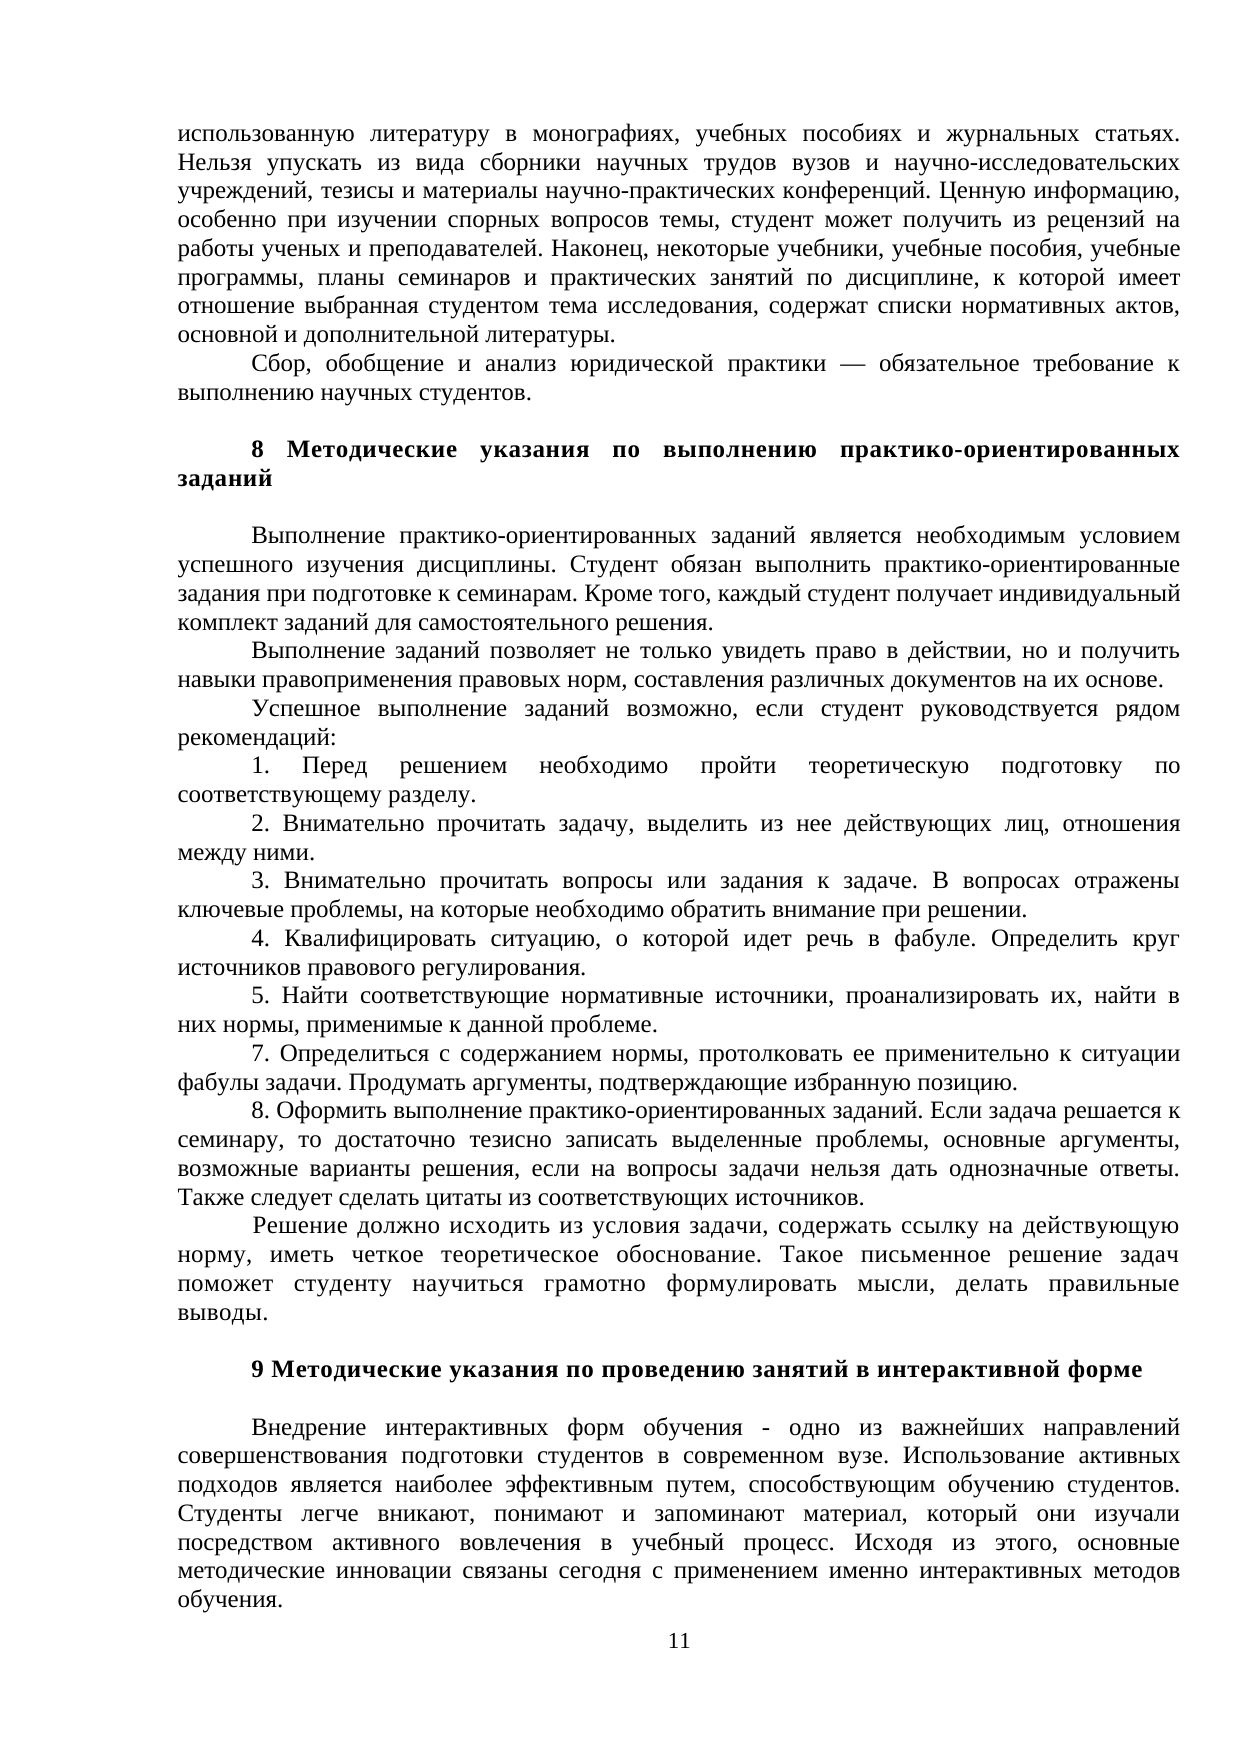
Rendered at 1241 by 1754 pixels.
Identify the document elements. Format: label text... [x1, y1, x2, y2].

text 3. Внимательно прочитать вопросы или задания к задаче. В вопросах отражены ключевые проблемы, на которые необходимо обратить внимание при решении. [177, 866, 1181, 923]
text Решение должно исходить из условия задачи, содержать ссылку на действующую норму, иметь четкое теоретическое обоснование. Такое письменное решение задач поможет студенту научиться грамотно формулировать мысли, делать правильные выводы. [177, 1211, 1181, 1326]
text Внедрение интерактивных форм обучения - одно из важнейших направлений совершенствования подготовки студентов в современном вузе. Использование активных подходов является наиболее эффективным путем, способствующим обучению студентов. Студенты легче вникают, понимают и запоминают материал, который они изучали посредством активного вовлечения в учебный процесс. Исходя из этого, основные методические инновации связаны сегодня с применением именно интерактивных методов обучения. [177, 1412, 1181, 1613]
text Выполнение практико-ориентированных заданий является необходимым условием успешного изучения дисциплины. Студент обязан выполнить практико-ориентированные задания при подготовке к семинарам. Кроме того, каждый студент получает индивидуальный комплект заданий для самостоятельного решения. [177, 521, 1181, 636]
text 4. Квалифицировать ситуацию, о которой идет речь в фабуле. Определить круг источников правового регулирования. [177, 923, 1181, 981]
text Выполнение заданий позволяет не только увидеть право в действии, но и получить навыки правоприменения правовых норм, составления различных документов на их основе. [177, 636, 1181, 693]
text 1. Перед решением необходимо пройти теоретическую подготовку по соответствующему разделу. [177, 751, 1181, 808]
text Сбор, обобщение и анализ юридической практики — обязательное требование к выполнению научных студентов. [177, 348, 1181, 406]
text 5. Найти соответствующие нормативные источники, проанализировать их, найти в них нормы, применимые к данной проблеме. [177, 981, 1181, 1038]
text Успешное выполнение заданий возможно, если студент руководствуется рядом рекомендаций: [177, 693, 1181, 751]
text 8 Методические указания по выполнению практико-ориентированных заданий [177, 434, 1181, 492]
text 9 Методические указания по проведению занятий в интерактивной форме [177, 1354, 1181, 1383]
text 7. Определиться с содержанием нормы, протолковать ее применительно к ситуации фабулы задачи. Продумать аргументы, подтверждающие избранную позицию. [177, 1038, 1181, 1096]
text 8. Оформить выполнение практико-ориентированных заданий. Если задача решается к семинару, то достаточно тезисно записать выделенные проблемы, основные аргументы, возможные варианты решения, если на вопросы задачи нельзя дать однозначные ответы. Также следует сделать цитаты из соответствующих источников. [177, 1096, 1181, 1211]
text 2. Внимательно прочитать задачу, выделить из нее действующих лиц, отношения между ними. [177, 808, 1181, 866]
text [177, 118, 1181, 348]
